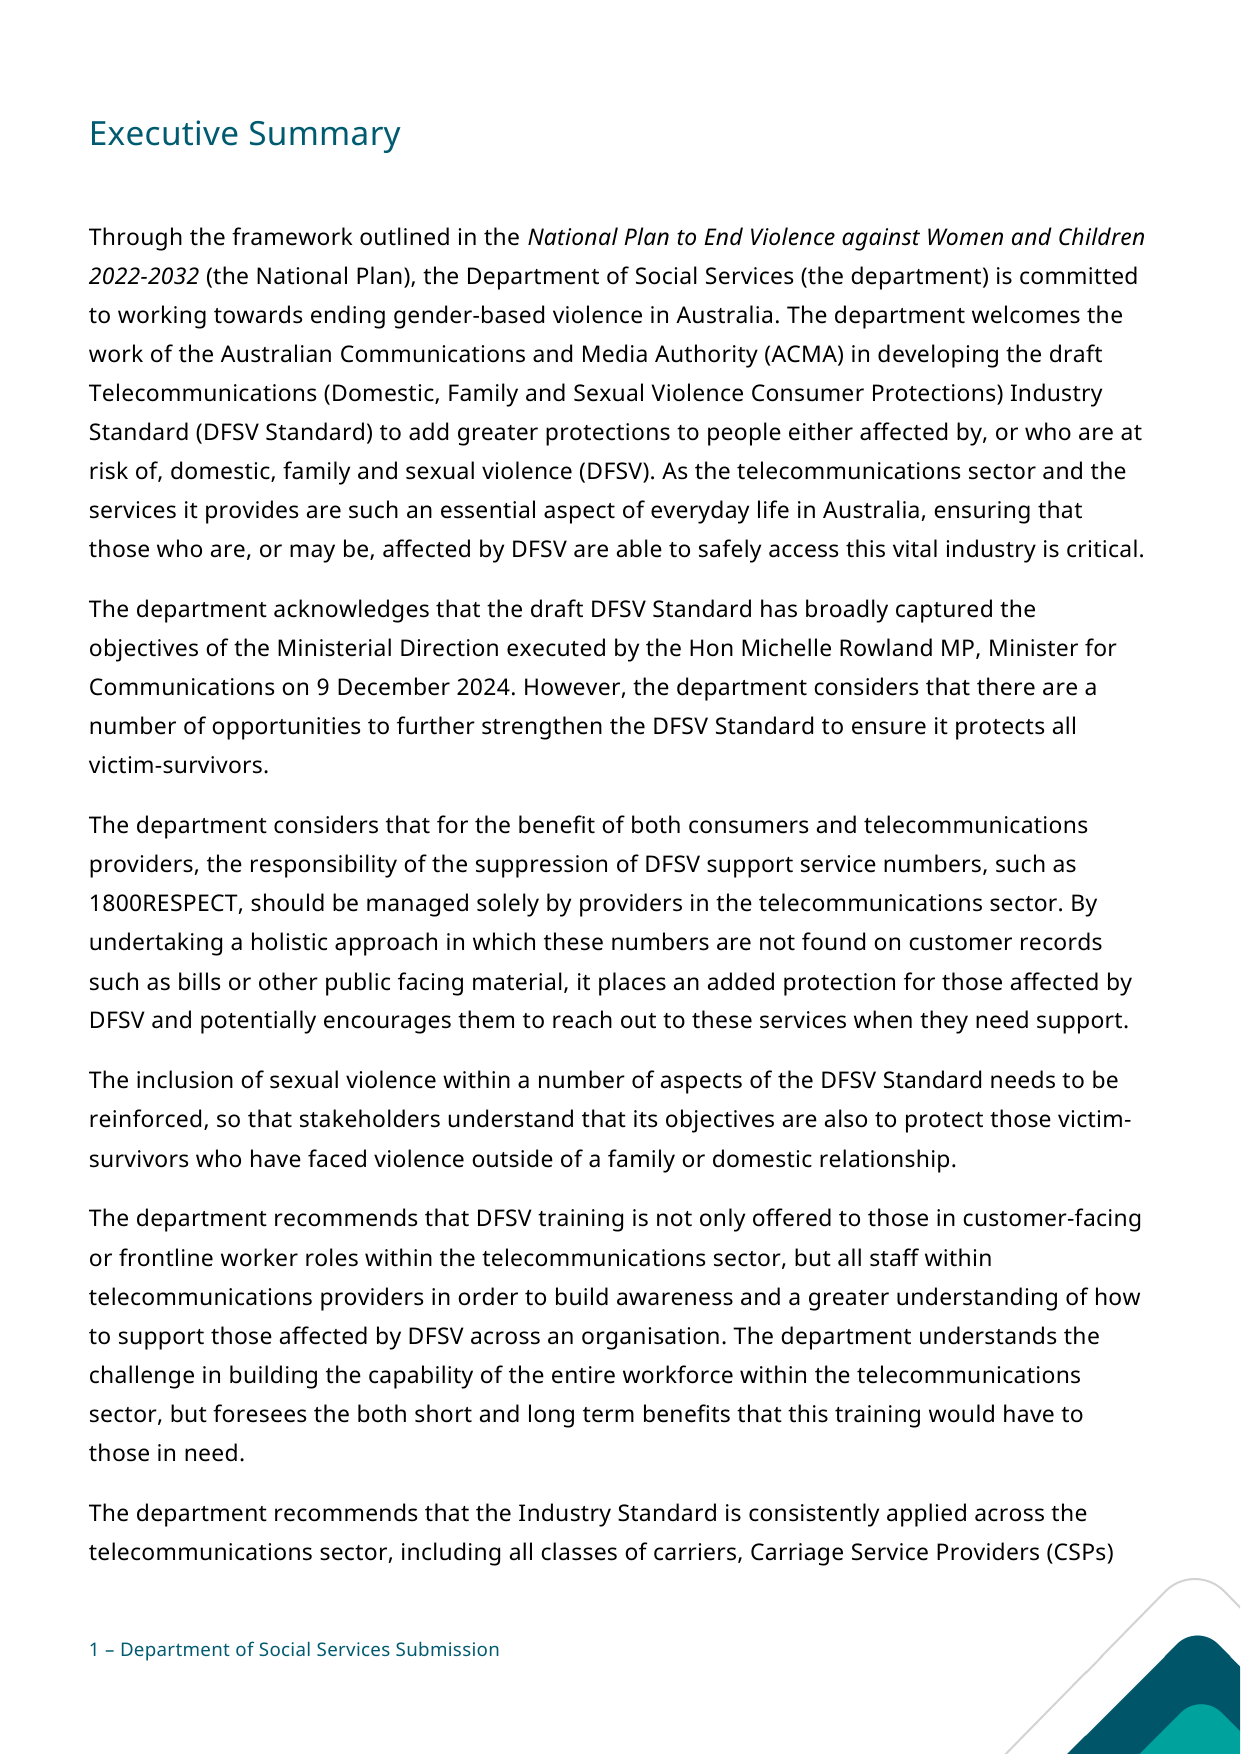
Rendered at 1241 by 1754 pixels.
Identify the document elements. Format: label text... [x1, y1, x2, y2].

picture [1141, 1705, 1241, 1754]
text The department considers that for the benefit of both consumers and telecommunications providers, the responsibility of the suppression of DFSV support service numbers, such as 1800RESPECT, should be managed solely by providers in the telecommunications sector. By undertaking a holistic approach in which these numbers are not found on customer records such as bills or other public facing material, it places an added protection for those affected by DFSV and potentially encourages them to reach out to these services when they need support. [89, 809, 1152, 1036]
subtitle Executive Summary [89, 109, 1152, 155]
text The department acknowledges that the draft DFSV Standard has broadly captured the objectives of the Ministerial Direction executed by the Hon Michelle Rowland MP, Minister for Communications on 9 December 2024. However, the department considers that there are a number of opportunities to further strengthen the DFSV Standard to ensure it protects all victim-survivors. [89, 593, 1152, 781]
text The department recommends that DFSV training is not only offered to those in customer-facing or frontline worker roles within the telecommunications sector, but all staff within telecommunications providers in order to build awareness and a greater understanding of how to support those affected by DFSV across an organisation. The department understands the challenge in building the capability of the entire workforce within the telecommunications sector, but foresees the both short and long term benefits that this training would have to those in need. [89, 1202, 1152, 1468]
text Through the framework outlined in the National Plan to End Violence against Women and Children 2022-2032 (the National Plan), the Department of Social Services (the department) is committed to working towards ending gender-based violence in Australia. The department welcomes the work of the Australian Communications and Media Authority (ACMA) in developing the draft Telecommunications (Domestic, Family and Sexual Violence Consumer Protections) Industry Standard (DFSV Standard) to add greater protections to people either affected by, or who are at risk of, domestic, family and sexual violence (DFSV). As the telecommunications sector and the services it provides are such an essential aspect of everyday life in Australia, ensuring that those who are, or may be, affected by DFSV are able to safely access this vital industry is critical. [89, 221, 1152, 564]
picture [990, 1574, 1241, 1754]
text The inclusion of sexual violence within a number of aspects of the DFSV Standard needs to be reinforced, so that stakeholders understand that its objectives are also to protect those victim-survivors who have faced violence outside of a family or domestic relationship. [89, 1064, 1152, 1174]
